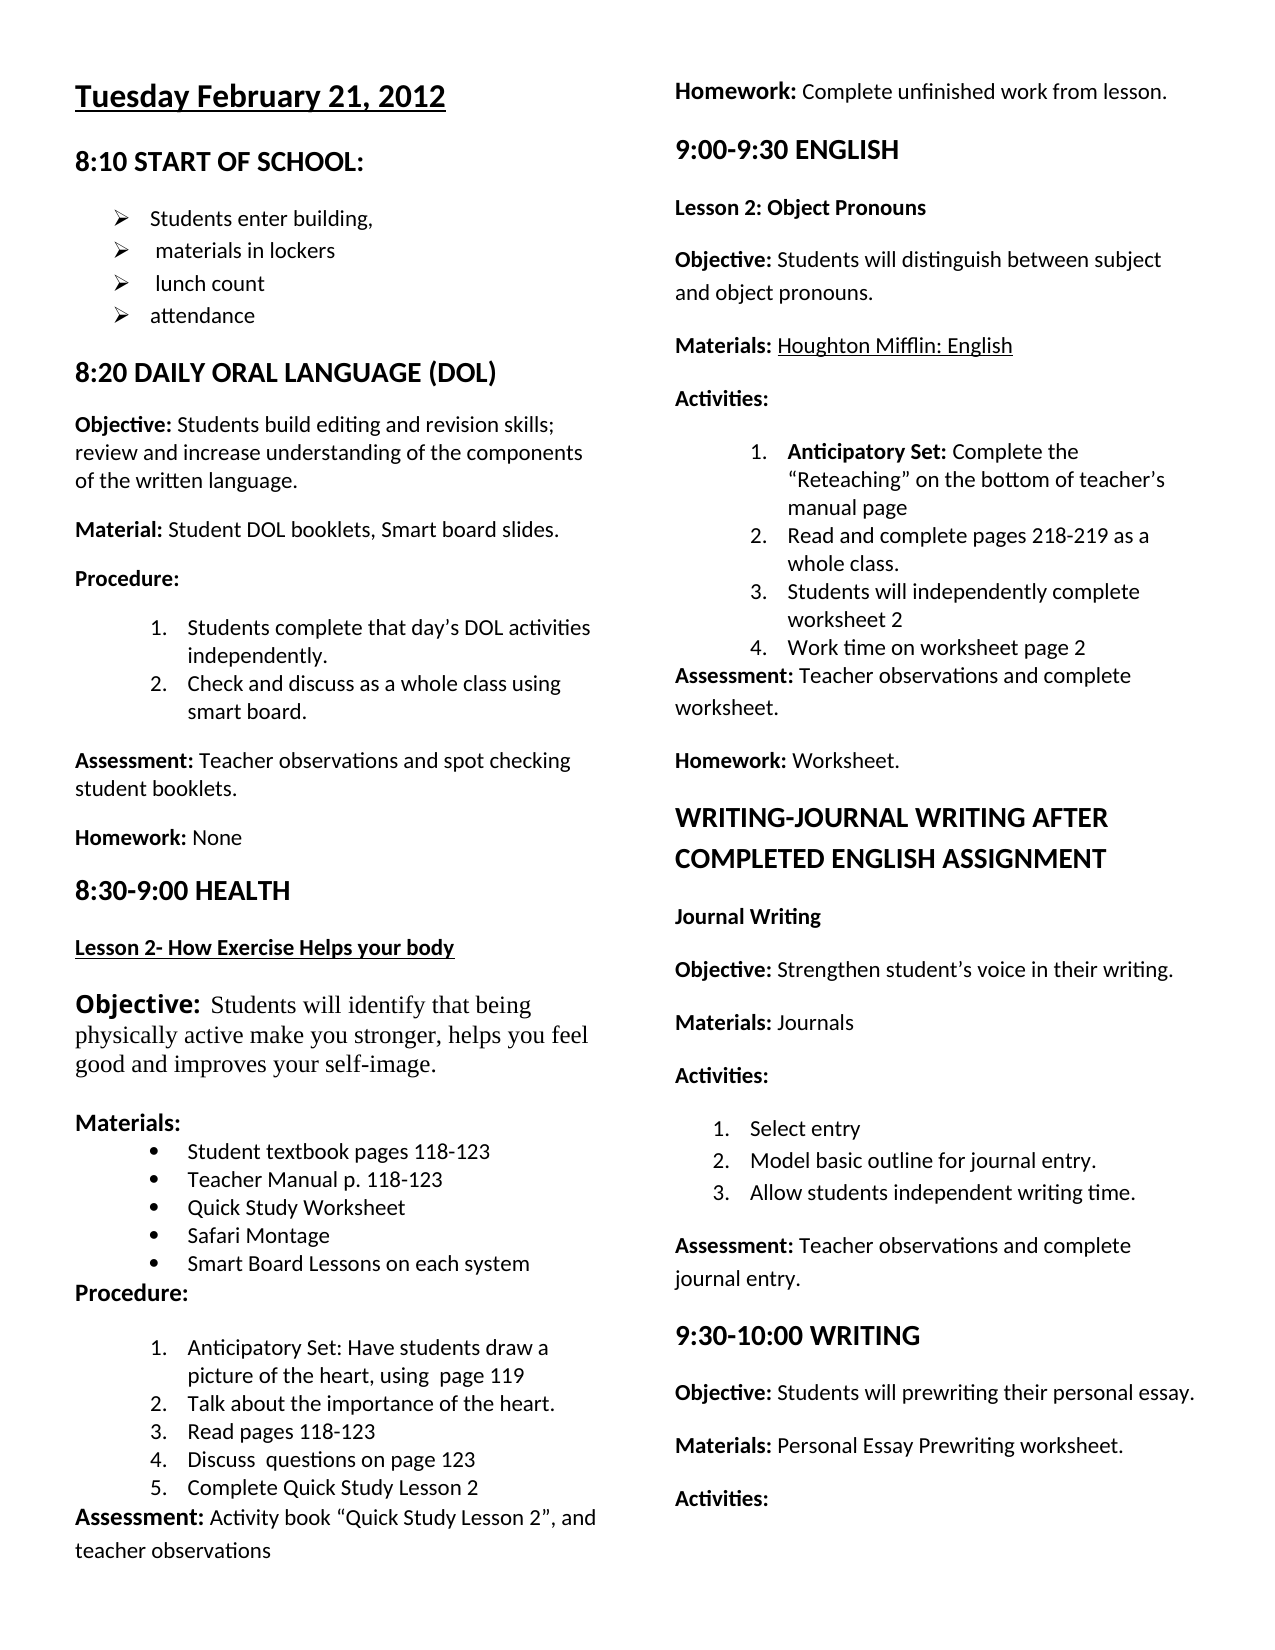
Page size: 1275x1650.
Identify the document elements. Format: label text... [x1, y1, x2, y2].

text Activities: [675, 384, 1200, 412]
list Work time on worksheet page 2 [750, 633, 1200, 661]
text Assessment: Teacher observations and complete journal entry. [675, 1231, 1200, 1292]
list Quick Study Worksheet [150, 1193, 600, 1221]
list Students enter building, [112, 204, 600, 232]
text 9:00-9:30 English [675, 131, 1200, 166]
text 8:10 Start of School: [75, 143, 600, 178]
list Safari Montage [150, 1221, 600, 1249]
list attendance [112, 301, 600, 329]
text Tuesday February 21, 2012 [75, 75, 600, 116]
list materials in lockers [112, 237, 600, 264]
list Student textbook pages 118-123 [150, 1137, 600, 1165]
text Materials: Personal Essay Prewriting worksheet. [675, 1431, 1200, 1459]
list Complete Quick Study Lesson 2 [150, 1473, 600, 1501]
list Anticipatory Set: Complete the “Reteaching” on the bottom of teacher’s manual page [750, 437, 1200, 521]
text Activities: [675, 1061, 1200, 1089]
text Objective: Strengthen student’s voice in their writing. [675, 955, 1200, 983]
list Select entry [712, 1114, 1200, 1142]
text 8:20 Daily Oral Language (DOL) [75, 354, 600, 389]
list Students complete that day’s DOL activities independently. [150, 613, 600, 669]
text Objective: Students will prewriting their personal essay. [675, 1378, 1200, 1406]
list lunch count [112, 269, 600, 297]
text Materials: [75, 1107, 600, 1137]
list Read pages 118-123 [150, 1417, 600, 1445]
list Read and complete pages 218-219 as a whole class. [750, 521, 1200, 577]
text 9:30-10:00 Writing [675, 1317, 1200, 1352]
list Anticipatory Set: Have students draw a picture of the heart, using page 119 [150, 1333, 600, 1389]
list Smart Board Lessons on each system [150, 1249, 600, 1277]
text Procedure: [75, 1277, 600, 1308]
text Material: Student DOL booklets, Smart board slides. [75, 515, 600, 543]
text Assessment: Activity book “Quick Study Lesson 2”, and teacher observations [75, 1501, 600, 1564]
text Materials: Journals [675, 1008, 1200, 1036]
list Students will independently complete worksheet 2 [750, 577, 1200, 633]
text Objective: Students will distinguish between subject and object pronouns. [675, 246, 1200, 306]
text Materials: Houghton Mifflin: English [675, 331, 1200, 359]
text Homework: Complete unfinished work from lesson. [675, 75, 1200, 106]
text Homework: None [75, 823, 600, 851]
list Allow students independent writing time. [712, 1178, 1200, 1206]
text Homework: Worksheet. [675, 746, 1200, 774]
text Lesson 2- How Exercise Helps your body [75, 933, 600, 961]
list Check and discuss as a whole class using smart board. [150, 669, 600, 725]
subtitle Objective: Students will identify that being physically active make you stronger, helps you feel good and improves your self-image. [75, 986, 600, 1078]
text Assessment: Teacher observations and complete worksheet. [675, 661, 1200, 721]
text Activities: [675, 1484, 1200, 1512]
list Teacher Manual p. 118-123 [150, 1165, 600, 1193]
text Writing-Journal Writing after completed English assignment [675, 799, 1200, 876]
text Assessment: Teacher observations and spot checking student booklets. [75, 746, 600, 802]
list Model basic outline for journal entry. [712, 1146, 1200, 1174]
list Talk about the importance of the heart. [150, 1389, 600, 1417]
text 8:30-9:00 Health [75, 872, 600, 907]
text Procedure: [75, 564, 600, 592]
list Discuss questions on page 123 [150, 1445, 600, 1473]
text Objective: Students build editing and revision skills; review and increase understanding of the components of the written language. [75, 410, 600, 494]
text Lesson 2: Object Pronouns [675, 193, 1200, 221]
text Journal Writing [675, 902, 1200, 930]
